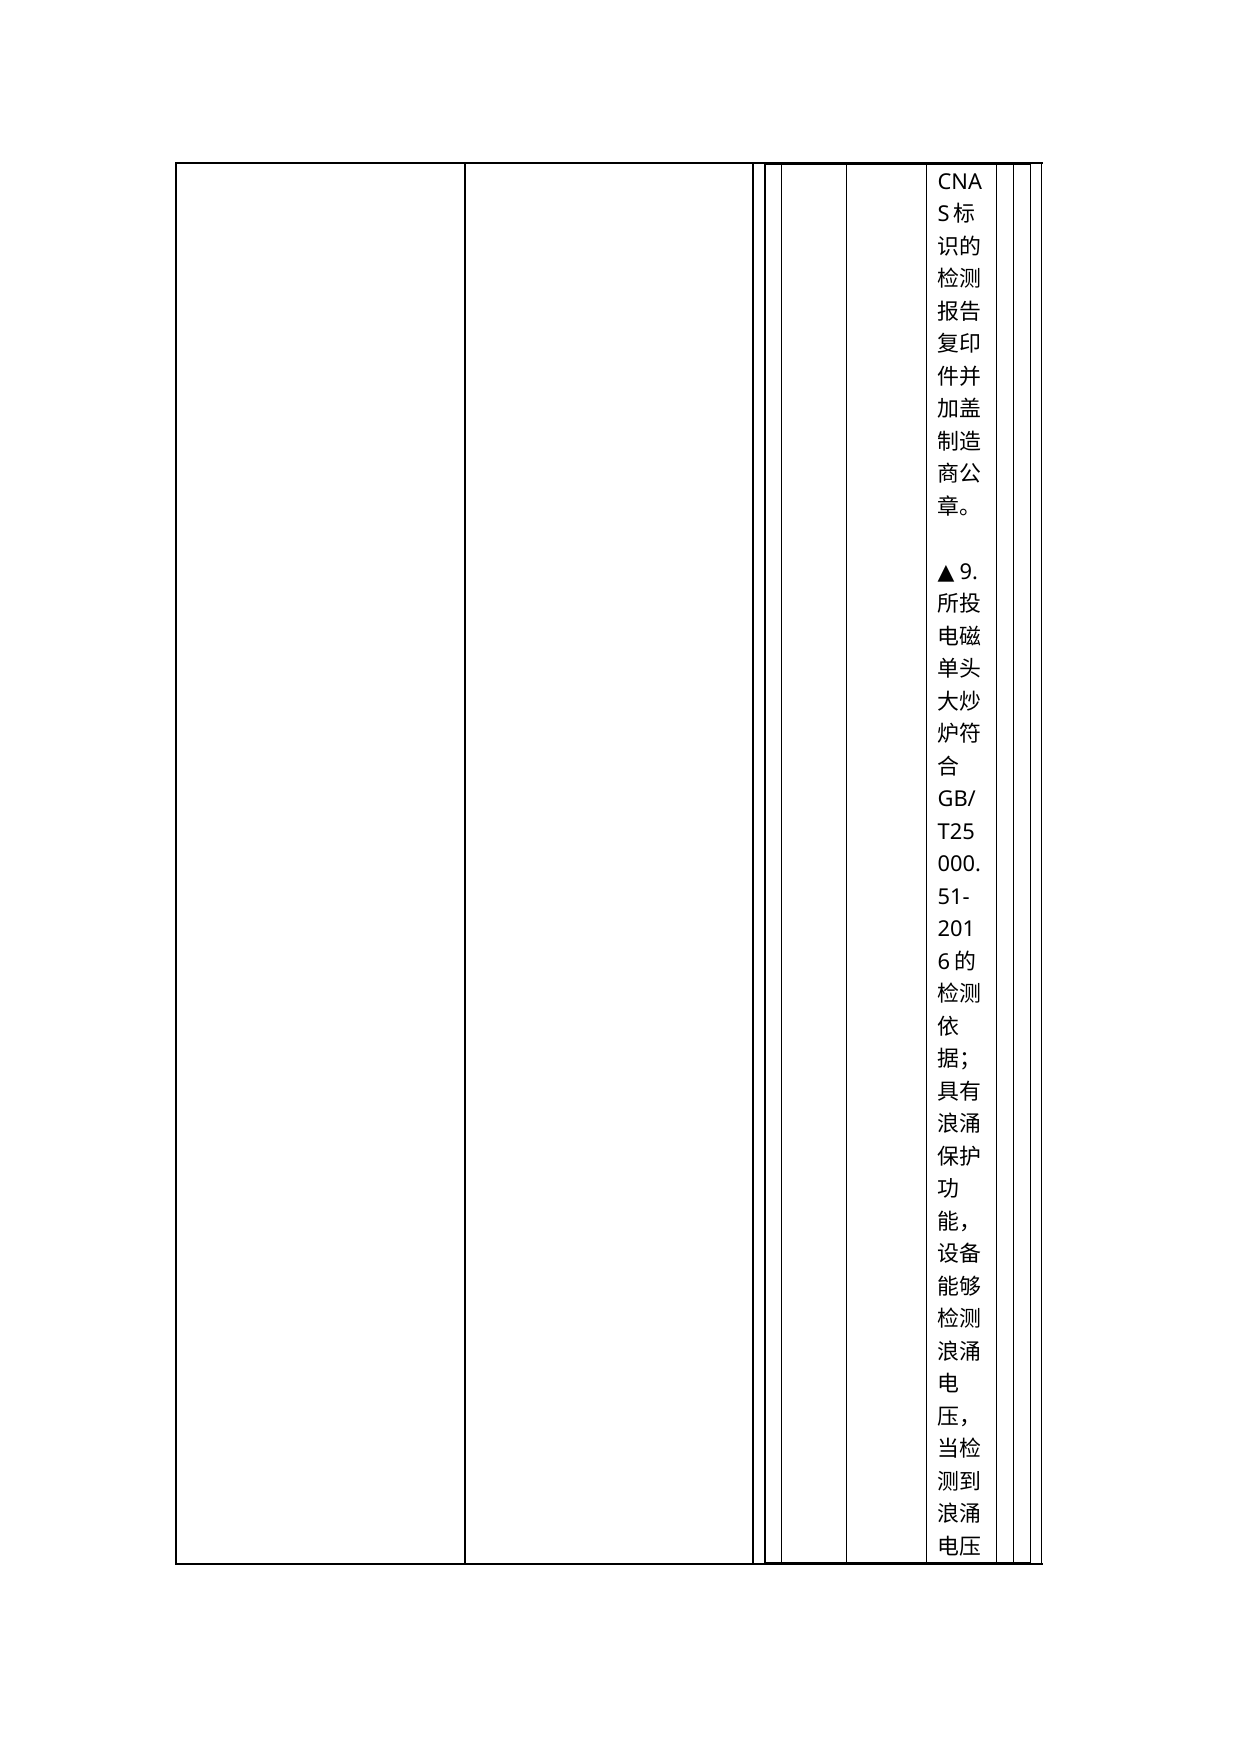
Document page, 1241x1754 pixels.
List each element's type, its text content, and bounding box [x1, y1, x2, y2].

table_cell [466, 164, 752, 1563]
table_cell [997, 165, 1013, 1562]
table_cell [1031, 164, 1041, 1563]
table_cell [927, 165, 996, 1562]
table_cell [847, 165, 926, 1562]
table_cell [1014, 165, 1030, 1562]
table_cell [754, 164, 764, 1563]
table_cell [766, 165, 781, 1562]
table_cell 1 [177, 164, 464, 1563]
table_cell [782, 165, 846, 1562]
